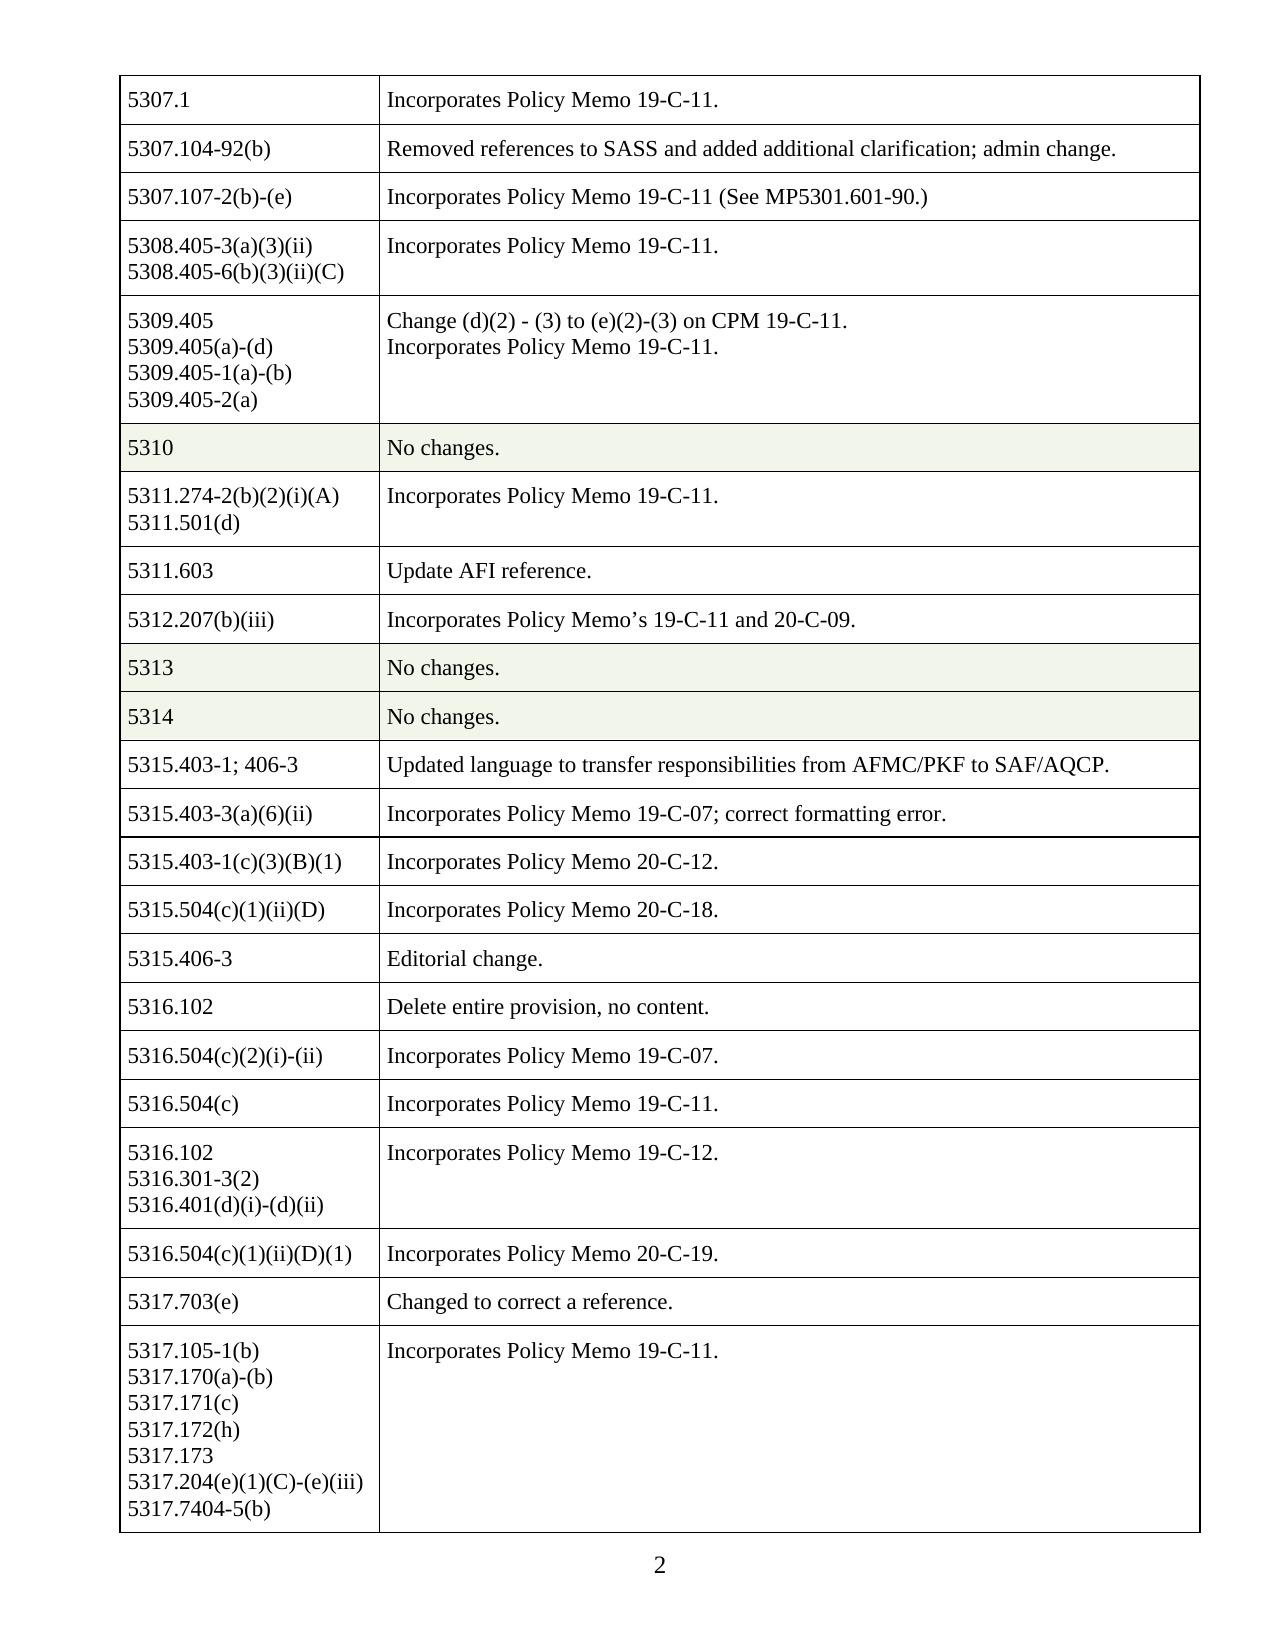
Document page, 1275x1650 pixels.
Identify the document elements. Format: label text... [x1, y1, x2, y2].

table_cell Incorporates Policy Memo 19-C-11. [380, 1080, 1199, 1127]
table_cell Delete entire provision, no content. [380, 983, 1199, 1030]
table_cell 5316.102 5316.301-3(2) 5316.401(d)(i)-(d)(ii) [121, 1128, 379, 1228]
table_cell Removed references to SASS and added additional clarification; admin change. [380, 125, 1199, 172]
table_cell No changes. [380, 424, 1199, 471]
table_cell Editorial change. [380, 934, 1199, 982]
table_cell 5315.403-1(c)(3)(B)(1) [121, 838, 379, 885]
table_cell 5316.504(c)(2)(i)-(ii) [121, 1031, 379, 1079]
table_cell Incorporates Policy Memo 19-C-11. [380, 76, 1199, 123]
table_cell 5315.504(c)(1)(ii)(D) [121, 886, 379, 933]
table_cell 5309.405 5309.405(a)-(d) 5309.405-1(a)-(b) 5309.405-2(a) [121, 296, 379, 423]
table_cell 5307.1 [121, 76, 379, 123]
table_cell 5315.403-1; 406-3 [121, 741, 379, 788]
table_cell 5310 [121, 424, 379, 471]
table_cell 5311.603 [121, 547, 379, 594]
table_cell Incorporates Policy Memo 19-C-07; correct formatting error. [380, 789, 1199, 836]
table_cell Incorporates Policy Memo 19-C-11. [380, 221, 1199, 295]
table_cell No changes. [380, 644, 1199, 691]
table_cell 5307.104-92(b) [121, 125, 379, 172]
table_cell Changed to correct a reference. [380, 1278, 1199, 1325]
table_cell Incorporates Policy Memo 19-C-11 (See MP5301.601-90.) [380, 173, 1199, 220]
table_cell 5311.274-2(b)(2)(i)(A) 5311.501(d) [121, 472, 379, 546]
table_cell 5313 [121, 644, 379, 691]
table_cell 5307.107-2(b)-(e) [121, 173, 379, 220]
table_cell Incorporates Policy Memo 20-C-18. [380, 886, 1199, 933]
table_cell Updated language to transfer responsibilities from AFMC/PKF to SAF/AQCP. [380, 741, 1199, 788]
table_cell 5315.403-3(a)(6)(ii) [121, 789, 379, 836]
table_cell Incorporates Policy Memo 19-C-11. [380, 472, 1199, 546]
table_cell Incorporates Policy Memo 20-C-12. [380, 838, 1199, 885]
table_cell 5314 [121, 692, 379, 739]
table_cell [380, 1326, 1199, 1532]
table_cell 5312.207(b)(iii) [121, 595, 379, 643]
table_cell 5317.105-1(b) 5317.170(a)-(b) 5317.171(c) 5317.172(h) 5317.173 5317.204(e)(1)(C)-(e)(iii) 5317.7404-5(b) [121, 1326, 379, 1532]
table_cell 5316.504(c) [121, 1080, 379, 1127]
table_cell 5315.406-3 [121, 934, 379, 982]
table_cell Incorporates Policy Memo’s 19-C-11 and 20-C-09. [380, 595, 1199, 643]
table_cell Update AFI reference. [380, 547, 1199, 594]
table_cell 5308.405-3(a)(3)(ii) 5308.405-6(b)(3)(ii)(C) [121, 221, 379, 295]
table_cell No changes. [380, 692, 1199, 739]
table_cell Incorporates Policy Memo 20-C-19. [380, 1229, 1199, 1277]
table_cell Incorporates Policy Memo 19-C-12. [380, 1128, 1199, 1228]
table_cell 5316.504(c)(1)(ii)(D)(1) [121, 1229, 379, 1277]
table_cell Incorporates Policy Memo 19-C-07. [380, 1031, 1199, 1079]
table_cell Change (d)(2) - (3) to (e)(2)-(3) on CPM 19-C-11. Incorporates Policy Memo 19-C-11. [380, 296, 1199, 423]
table_cell 5316.102 [121, 983, 379, 1030]
table_cell 5317.703(e) [121, 1278, 379, 1325]
